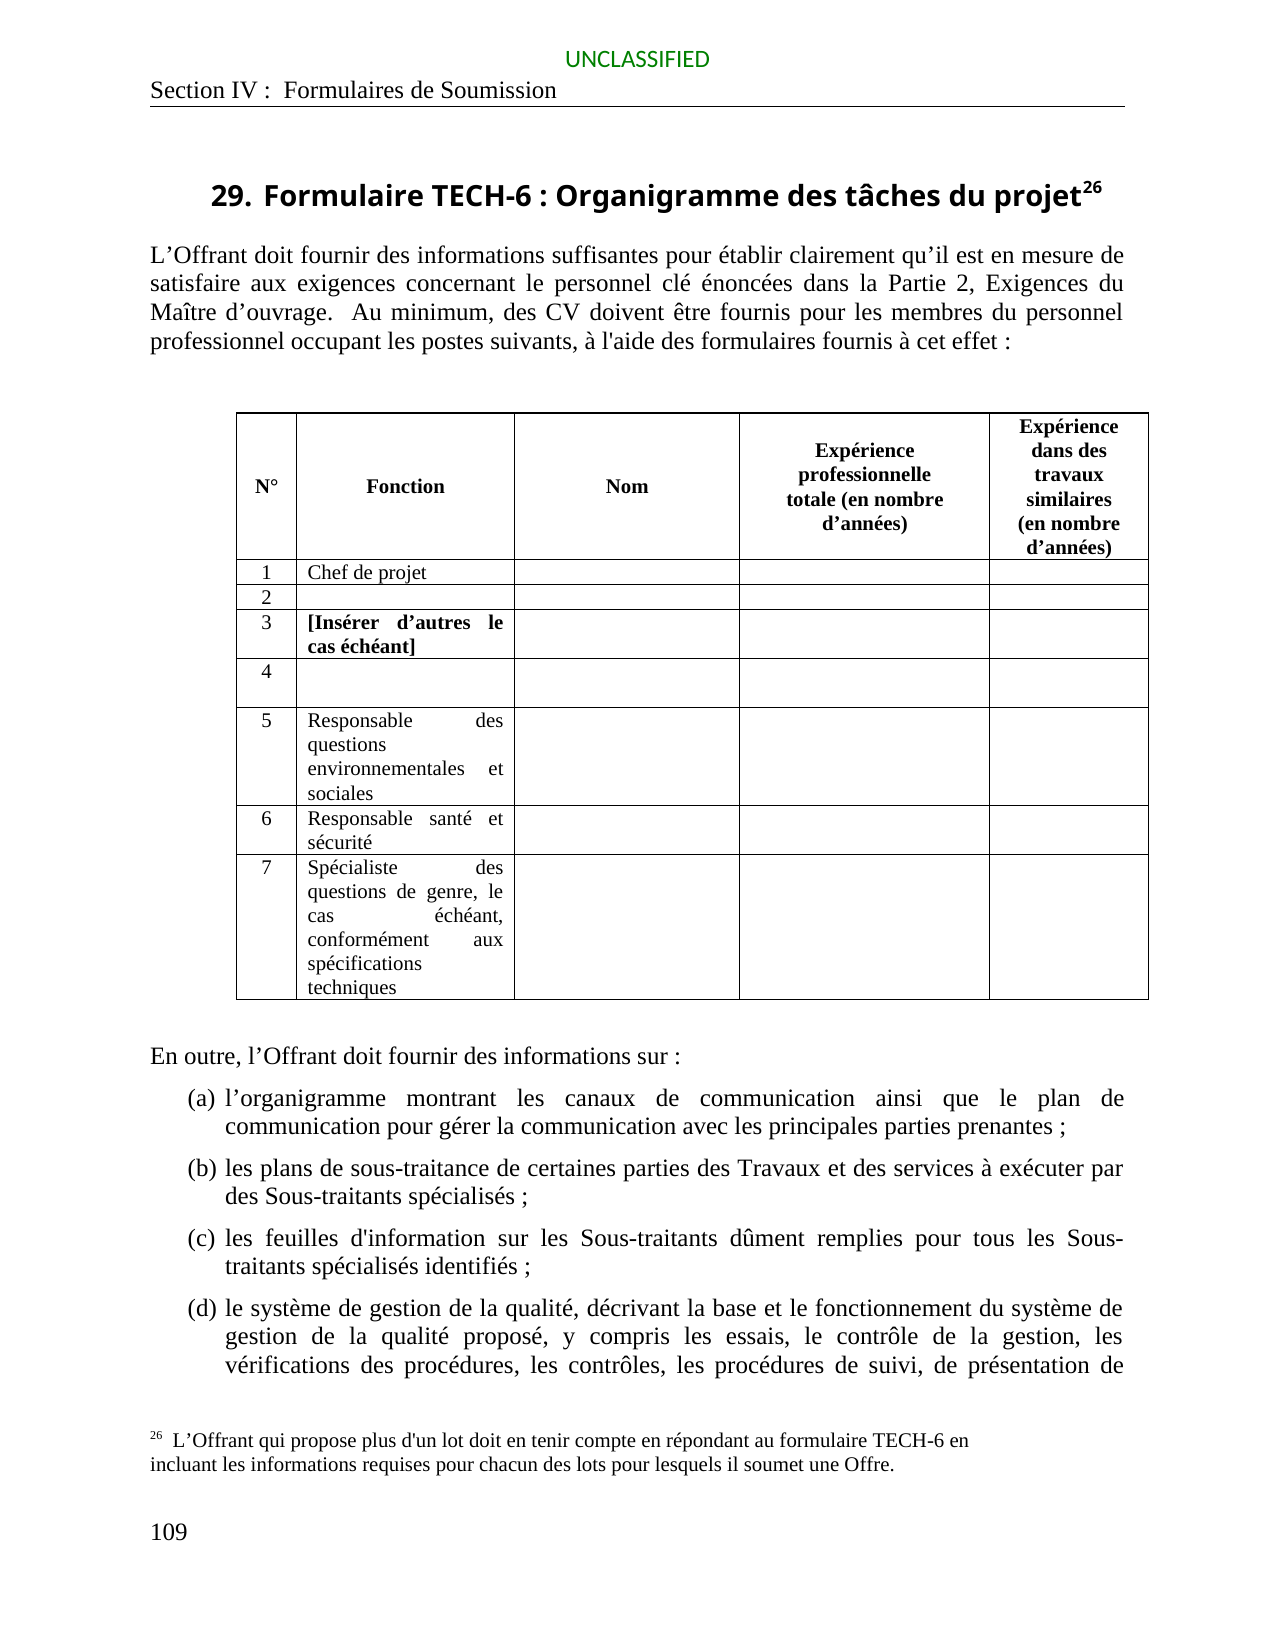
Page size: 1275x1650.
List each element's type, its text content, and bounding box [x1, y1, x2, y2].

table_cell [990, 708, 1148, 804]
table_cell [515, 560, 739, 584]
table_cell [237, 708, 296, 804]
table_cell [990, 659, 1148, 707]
list les plans de sous-traitance de certaines parties des Travaux et des services à exécuter par des Sous-traitants spécialisés ; [187, 1153, 1125, 1210]
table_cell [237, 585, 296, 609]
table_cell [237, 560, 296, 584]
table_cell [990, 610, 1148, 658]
list l’organigramme montrant les canaux de communication ainsi que le plan de communication pour gérer la communication avec les principales parties prenantes ; [187, 1083, 1125, 1140]
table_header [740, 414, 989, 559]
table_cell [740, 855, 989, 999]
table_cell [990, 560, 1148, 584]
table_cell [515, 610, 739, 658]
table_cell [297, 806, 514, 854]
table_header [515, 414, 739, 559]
list les feuilles d'information sur les Sous-traitants dûment remplies pour tous les Sous-traitants spécialisés identifiés ; [187, 1223, 1125, 1280]
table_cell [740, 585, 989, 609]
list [187, 1293, 1125, 1379]
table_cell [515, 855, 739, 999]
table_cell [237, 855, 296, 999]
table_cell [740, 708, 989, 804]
text En outre, l’Offrant doit fournir des informations sur : [150, 1041, 1125, 1070]
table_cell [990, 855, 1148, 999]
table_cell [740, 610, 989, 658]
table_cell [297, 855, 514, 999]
text L’Offrant doit fournir des informations suffisantes pour établir clairement qu’il est en mesure de satisfaire aux exigences concernant le personnel clé énoncées dans la Partie 2, Exigences du Maître d’ouvrage. Au minimum, des CV doivent être fournis pour les membres du personnel professionnel occupant les postes suivants, à l'aide des formulaires fournis à cet effet : [150, 240, 1125, 355]
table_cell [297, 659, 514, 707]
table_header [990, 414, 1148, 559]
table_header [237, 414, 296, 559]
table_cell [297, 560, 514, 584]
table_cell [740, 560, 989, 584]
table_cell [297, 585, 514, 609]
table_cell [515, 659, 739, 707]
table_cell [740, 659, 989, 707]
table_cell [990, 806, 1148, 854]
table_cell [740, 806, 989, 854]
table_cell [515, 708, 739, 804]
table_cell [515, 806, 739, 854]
subtitle Formulaire TECH-6 : Organigramme des tâches du projet [187, 175, 1125, 215]
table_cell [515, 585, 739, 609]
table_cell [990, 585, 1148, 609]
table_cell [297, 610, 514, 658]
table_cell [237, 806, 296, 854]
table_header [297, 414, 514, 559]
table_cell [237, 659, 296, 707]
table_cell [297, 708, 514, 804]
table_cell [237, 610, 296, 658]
